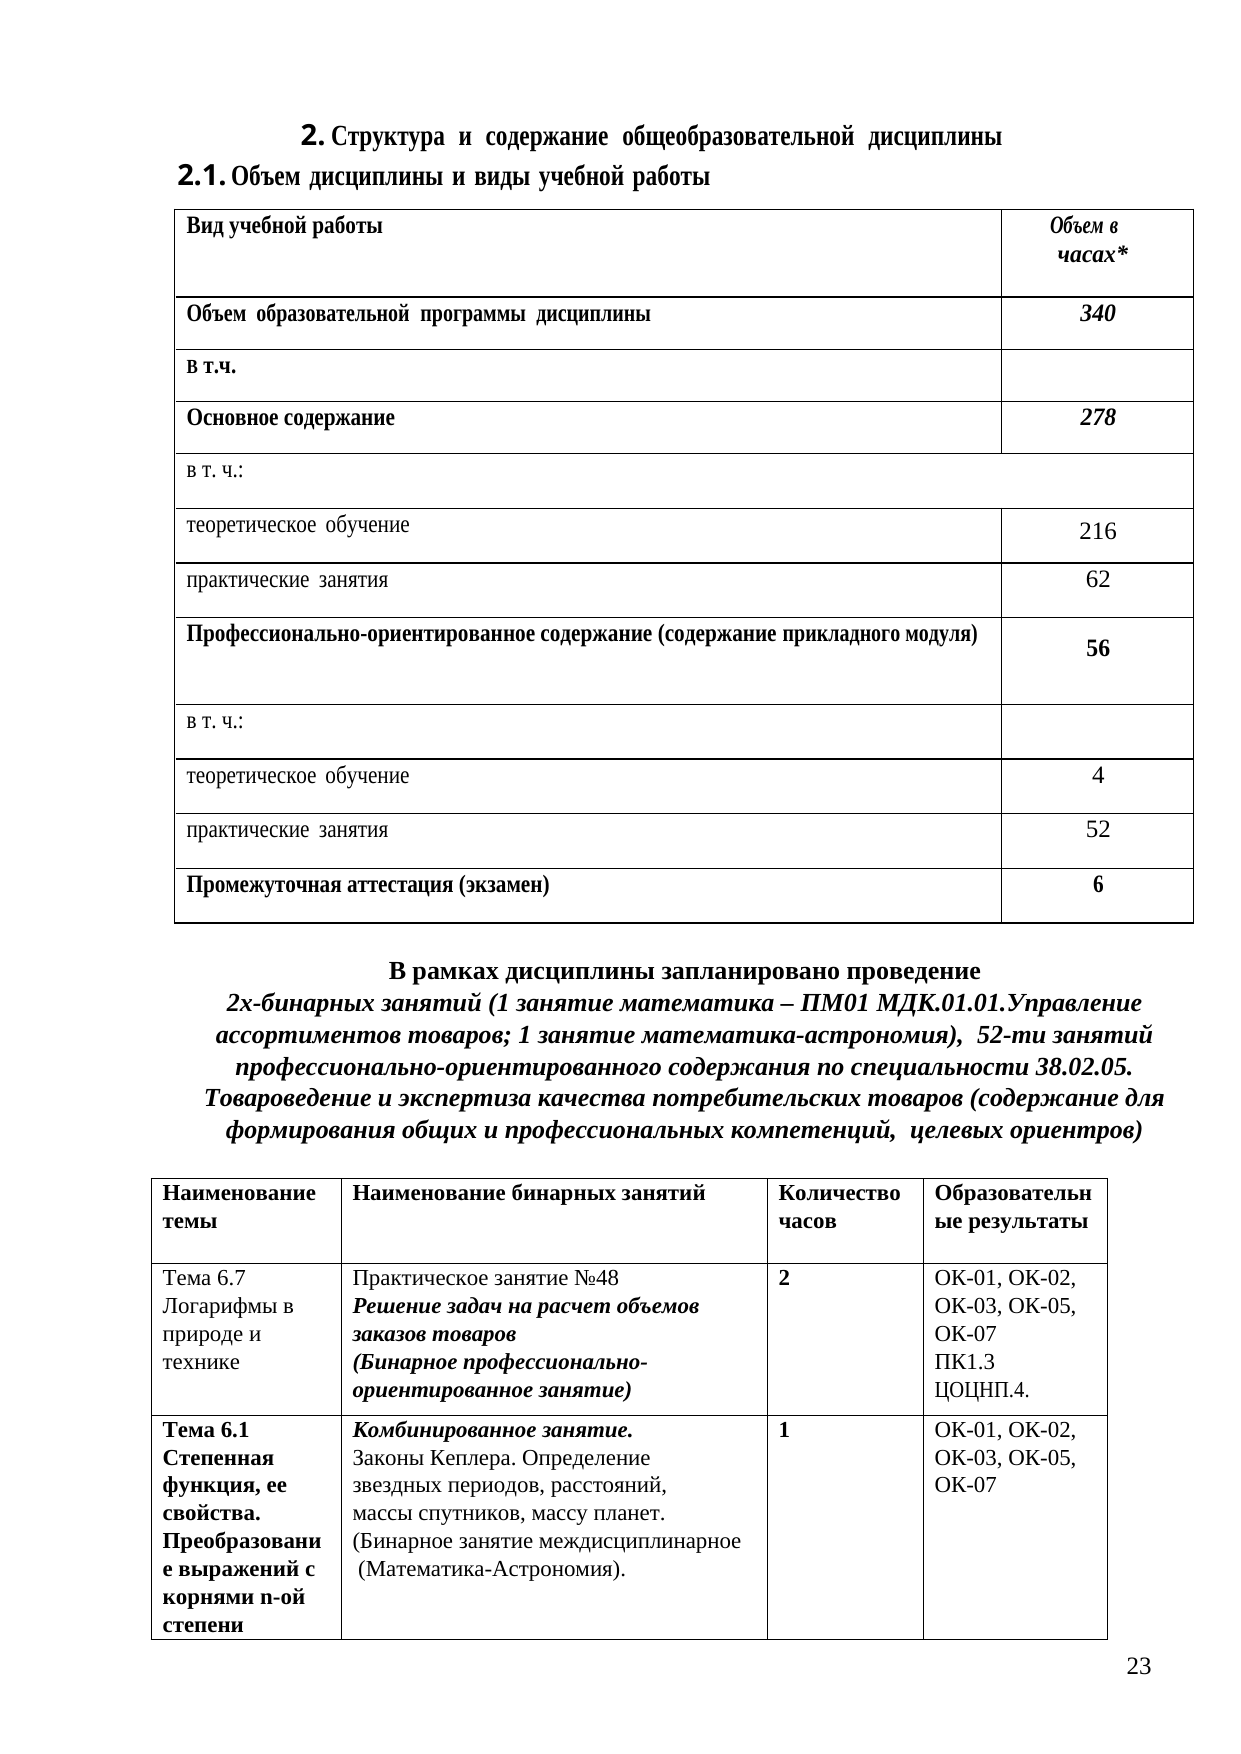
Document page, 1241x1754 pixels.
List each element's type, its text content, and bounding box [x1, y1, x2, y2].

table_cell в т. ч.: [175, 705, 1001, 758]
table_cell 2 [768, 1264, 923, 1415]
table_cell практические занятия [175, 563, 1001, 616]
table_header Наименование темы [152, 1179, 341, 1263]
table_cell Практическое занятие №48 Решение задач на расчет объемов заказов товаров (Бинарное профессионально-ориентированное занятие) [342, 1264, 767, 1415]
table_cell теоретическое обучение [175, 509, 1001, 562]
table_header Образовательные результаты [924, 1179, 1107, 1263]
list Объем дисциплины и виды учебной работы [177, 154, 1207, 194]
table_cell 1 [768, 1416, 923, 1639]
subtitle Структура и содержание общеобразовательной дисциплины [300, 114, 1207, 154]
table_cell Основное содержание [175, 402, 1001, 453]
table_cell Тема 6.1 Степенная функция, ее свойства. Преобразование выражений с корнями n-ой степени [152, 1416, 341, 1639]
table_cell Комбинированное занятие. Законы Кеплера. Определение звездных периодов, расстояний, массы спутников, массу планет. (Бинарное занятие междисциплинарное (Математика-Астрономия). [342, 1416, 767, 1639]
table_cell Промежуточная аттестация (экзамен) [175, 869, 1001, 922]
table_cell 216 [1002, 509, 1193, 562]
table_cell [1002, 705, 1193, 758]
table_header Объем в часах* [1002, 210, 1193, 296]
table_header Количество часов [768, 1179, 923, 1263]
table_cell 56 [1002, 618, 1193, 704]
text 2х-бинарных занятий (1 занятие математика – ПМ01 МДК.01.01.Управление ассортиментов товаров; 1 занятие математика-астрономия), 52-ти занятий профессионально-ориентированного содержания по специальности 38.02.05. Товароведение и экспертиза качества потребительских товаров (содержание для формирования общих и профессиональных компетенций, целевых ориентров) [162, 987, 1207, 1144]
table_header Наименование бинарных занятий [342, 1179, 767, 1263]
text В рамках дисциплины запланировано проведение [162, 955, 1207, 985]
table_cell в т. ч.: [175, 454, 1193, 507]
table_cell 4 [1002, 760, 1193, 813]
table_cell практические занятия [175, 814, 1001, 867]
table_cell [1002, 350, 1193, 401]
table_cell Профессионально-ориентированное содержание (содержание прикладного модуля) [175, 618, 1001, 704]
table_cell 340 [1002, 298, 1193, 348]
table_cell Тема 6.7 Логарифмы в природе и технике [152, 1264, 341, 1415]
table_cell ОК-01, ОК-02, ОК-03, ОК-05, ОК-07 [924, 1416, 1107, 1639]
table_cell 52 [1002, 814, 1193, 867]
table_header Вид учебной работы [175, 210, 1001, 296]
table_cell 278 [1002, 402, 1193, 453]
table_cell теоретическое обучение [175, 759, 1001, 813]
table_cell в т.ч. [175, 350, 1001, 401]
table_cell Объем образовательной программы дисциплины [175, 297, 1001, 348]
table_cell 62 [1002, 564, 1193, 616]
table_cell 6 [1002, 869, 1193, 922]
table_cell ОК-01, ОК-02, ОК-03, ОК-05, ОК-07 ПК1.3 ЦОЦНП.4. [924, 1264, 1107, 1415]
